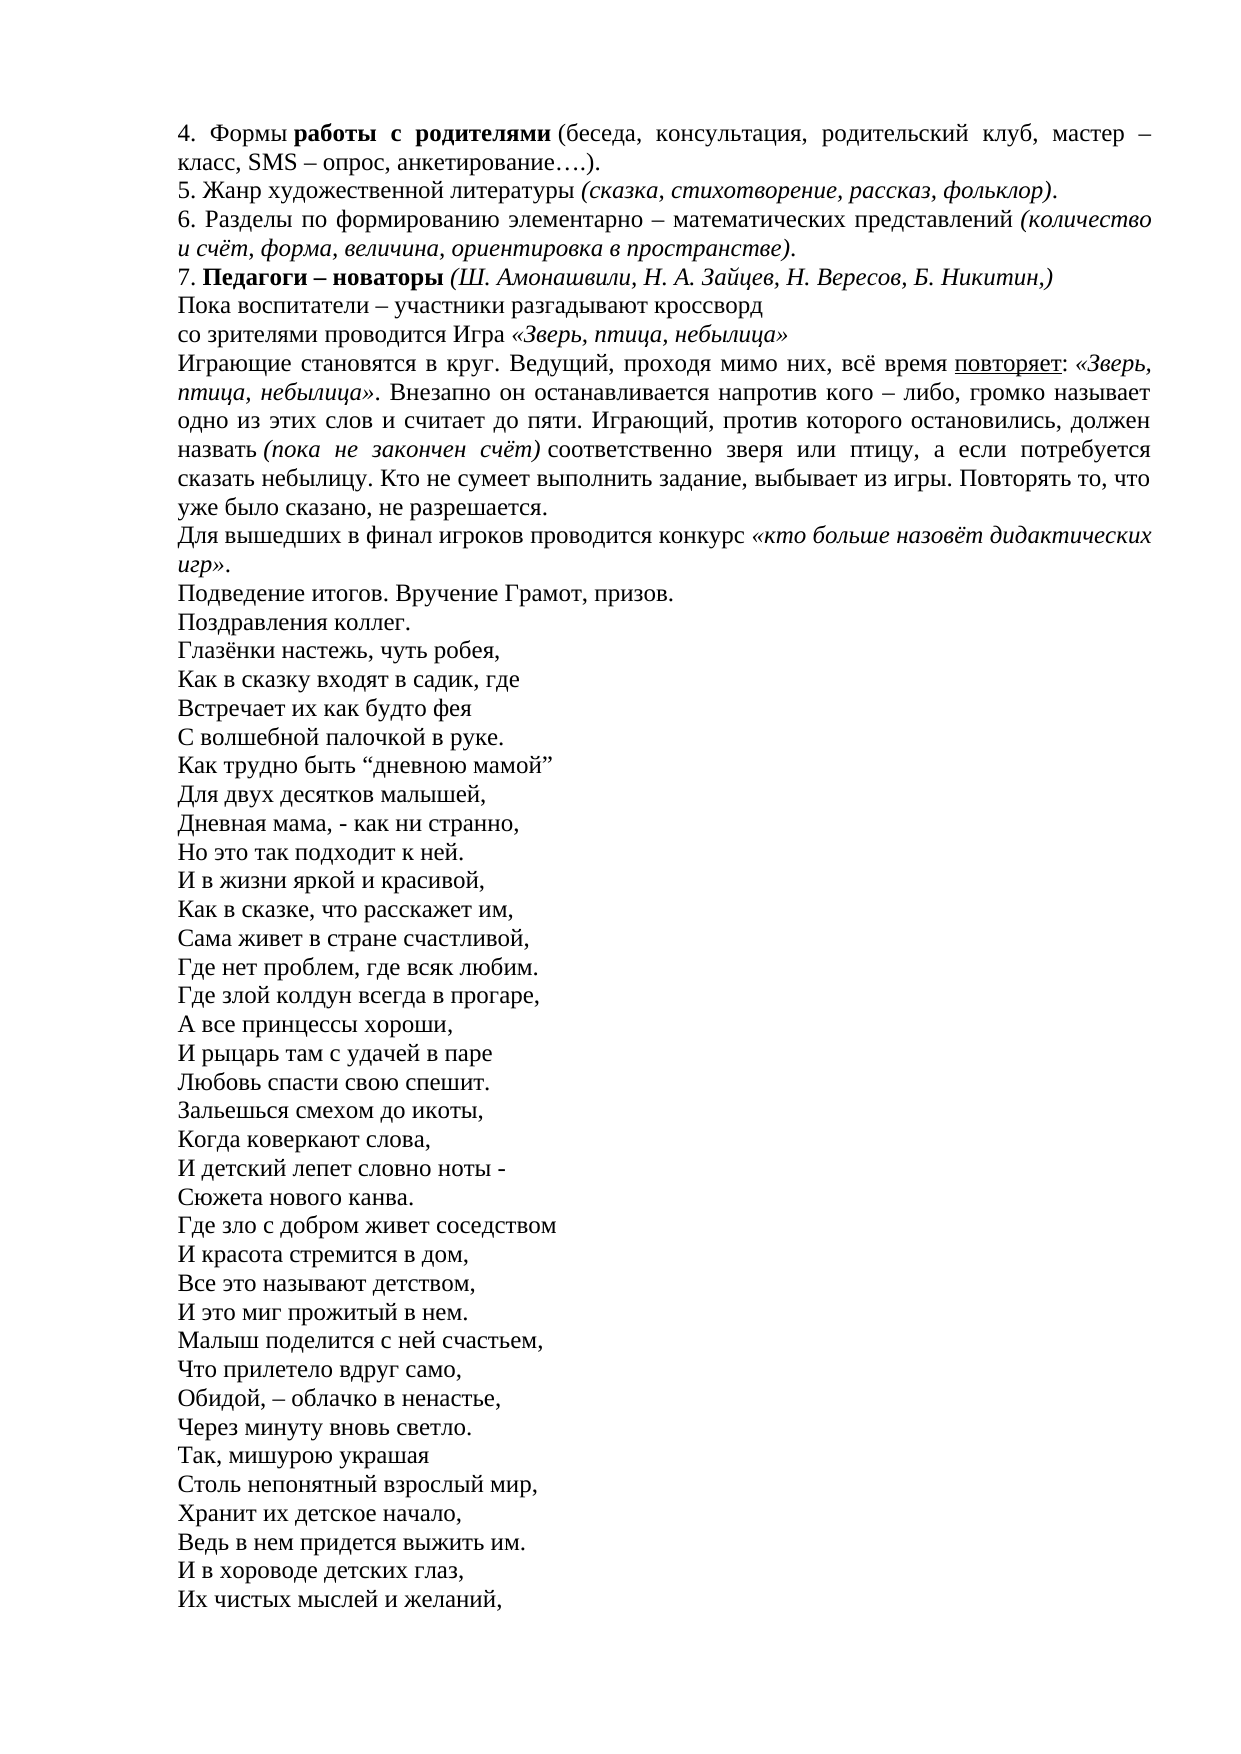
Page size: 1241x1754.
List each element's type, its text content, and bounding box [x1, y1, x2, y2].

text И детский лепет словно ноты - [177, 1153, 1152, 1182]
text 5. Жанр художественной литературы (сказка, стихотворение, рассказ, фольклор). [177, 176, 1152, 204]
text А все принцессы хороши, [177, 1009, 1152, 1038]
text Через минуту вновь светло. [177, 1412, 1152, 1441]
text со зрителями проводится Игра «Зверь, птица, небылица» [177, 319, 1152, 348]
text Играющие становятся в круг. Ведущий, проходя мимо них, всё время повторяет: «Зверь, птица, небылица». Внезапно он останавливается напротив кого – либо, громко называет одно из этих слов и считает до пяти. Играющий, против которого остановились, должен назвать (пока не закончен счёт) соответственно зверя или птицу, а если потребуется сказать небылицу. Кто не сумеет выполнить задание, выбывает из игры. Повторять то, что уже было сказано, не разрешается. [177, 348, 1152, 521]
text Столь непонятный взрослый мир, [177, 1469, 1152, 1498]
text Дневная мама, - как ни странно, [177, 808, 1152, 837]
text Как трудно быть “дневною мамой” [177, 751, 1152, 779]
text Поздравления коллег. [177, 607, 1152, 636]
text Но это так подходит к ней. [177, 837, 1152, 866]
text 7. Педагоги – новаторы (Ш. Амонашвили, Н. А. Зайцев, Н. Вересов, Б. Никитин,) [177, 262, 1152, 291]
text Пока воспитатели – участники разгадывают кроссворд [177, 291, 1152, 319]
text Как в сказку входят в садик, где [177, 664, 1152, 693]
text Малыш поделится с ней счастьем, [177, 1326, 1152, 1354]
text Сама живет в стране счастливой, [177, 923, 1152, 952]
text И рыцарь там с удачей в паре [177, 1038, 1152, 1067]
text Ведь в нем придется выжить им. [177, 1527, 1152, 1556]
text Для вышедших в финал игроков проводится конкурс «кто больше назовёт дидактических игр». [177, 521, 1152, 578]
text Когда коверкают слова, [177, 1124, 1152, 1153]
text Хранит их детское начало, [177, 1498, 1152, 1527]
text Где злой колдун всегда в прогаре, [177, 981, 1152, 1009]
text И это миг прожитый в нем. [177, 1297, 1152, 1326]
text Глазёнки настежь, чуть робея, [177, 636, 1152, 664]
text Встречает их как будто фея [177, 693, 1152, 722]
text Обидой, – облачко в ненастье, [177, 1383, 1152, 1412]
text И красота стремится в дом, [177, 1239, 1152, 1268]
text Зальешься смехом до икоты, [177, 1096, 1152, 1124]
text И в хороводе детских глаз, [177, 1556, 1152, 1584]
text Подведение итогов. Вручение Грамот, призов. [177, 578, 1152, 607]
text Что прилетело вдруг само, [177, 1354, 1152, 1383]
text Как в сказке, что расскажет им, [177, 894, 1152, 923]
text Так, мишурою украшая [177, 1441, 1152, 1469]
text И в жизни яркой и красивой, [177, 866, 1152, 894]
text 4. Формы работы с родителями (беседа, консультация, родительский клуб, мастер – класс, SMS – опрос, анкетирование….). [177, 118, 1152, 176]
text Для двух десятков малышей, [177, 779, 1152, 808]
text Их чистых мыслей и желаний, [177, 1584, 1152, 1613]
text Где зло с добром живет соседством [177, 1211, 1152, 1239]
text С волшебной палочкой в руке. [177, 722, 1152, 751]
text Любовь спасти свою спешит. [177, 1067, 1152, 1096]
text Сюжета нового канва. [177, 1182, 1152, 1211]
text Все это называют детством, [177, 1268, 1152, 1297]
text 6. Разделы по формированию элементарно – математических представлений (количество и счёт, форма, величина, ориентировка в пространстве). [177, 204, 1152, 262]
text Где нет проблем, где всяк любим. [177, 952, 1152, 981]
